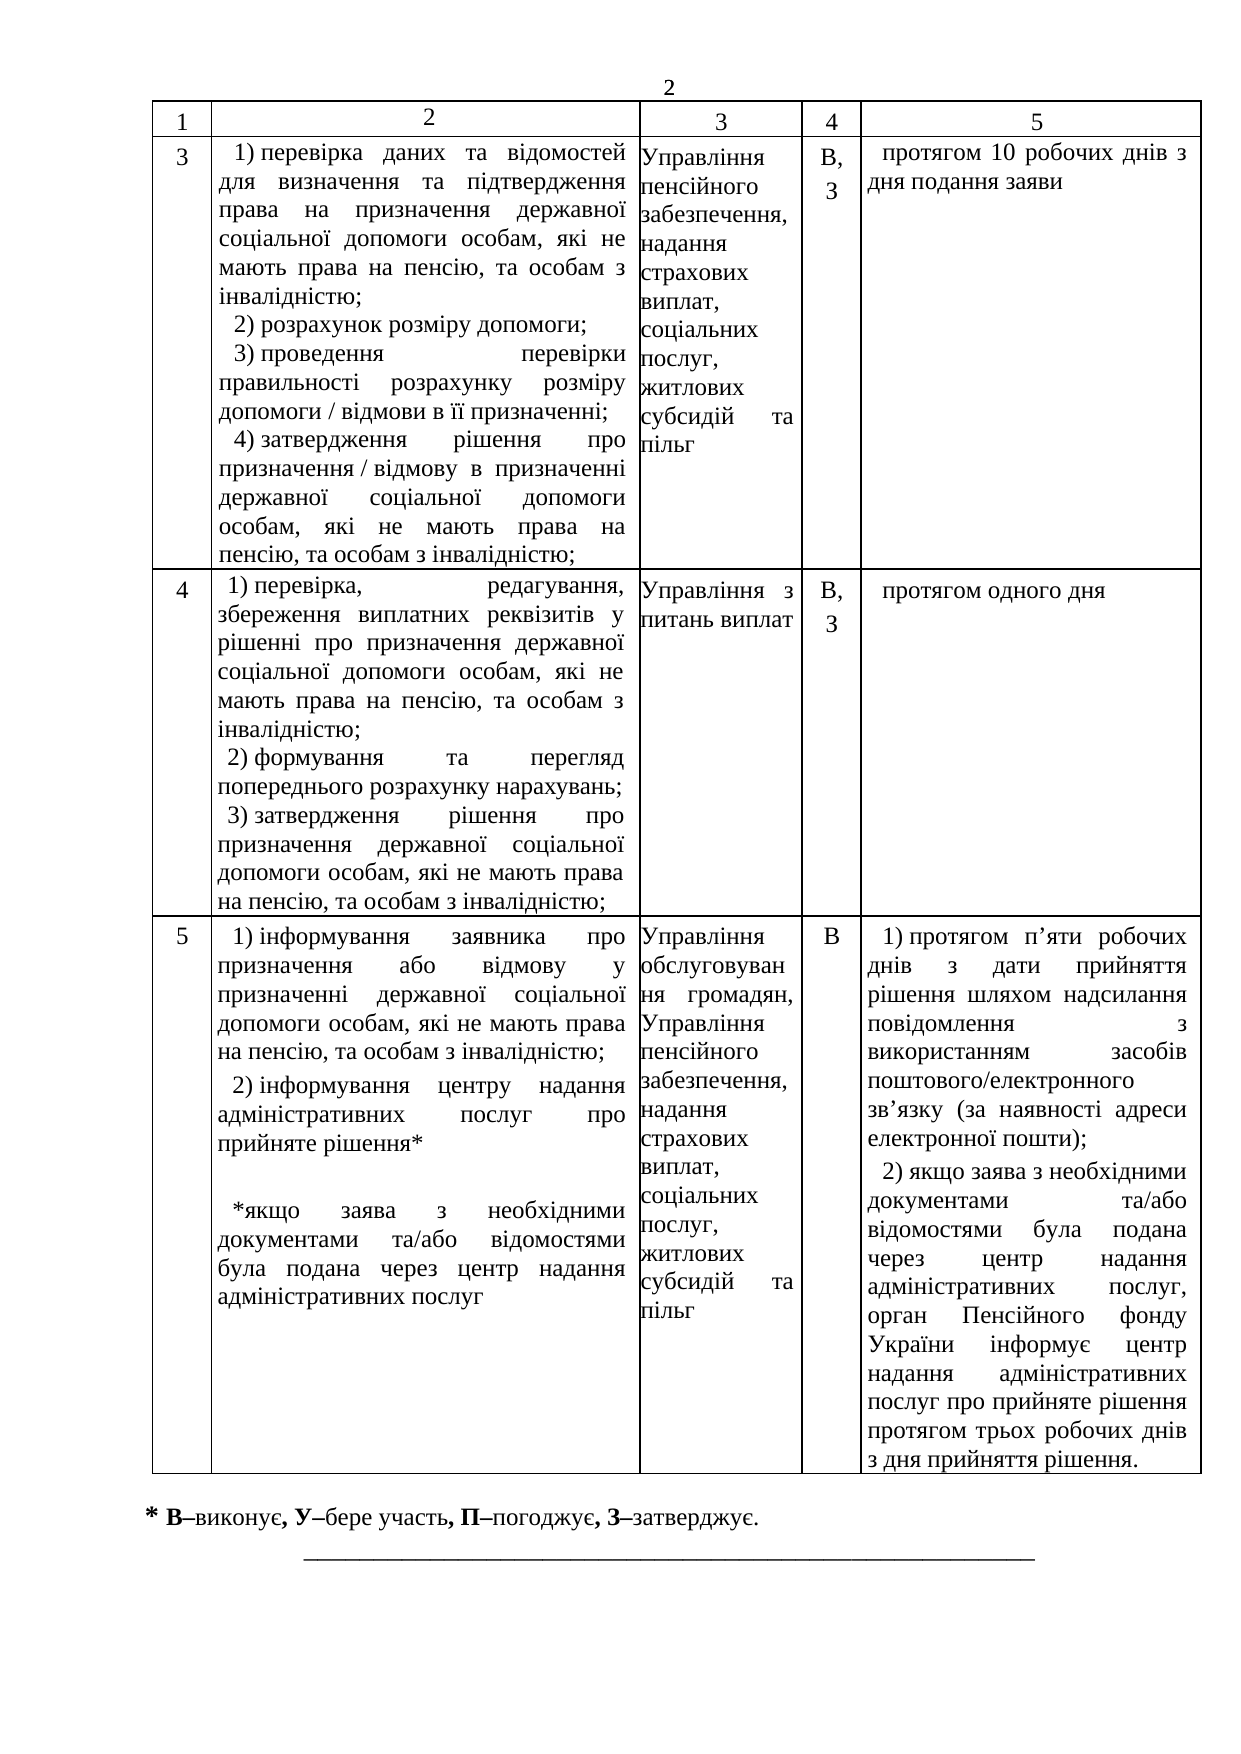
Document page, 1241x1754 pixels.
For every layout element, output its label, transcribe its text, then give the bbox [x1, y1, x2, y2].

table_cell Управління обслуговування громадян, Управління пенсійного забезпечення, надання страхових виплат, соціальних послуг, житлових субсидій та пільг [641, 917, 801, 1473]
table_cell 1) перевірка, редагування, збереження виплатних реквізитів у рішенні про призначення державної соціальної допомоги особам, які не мають права на пенсію, та особам з інвалідністю; 2) формування та перегляд попереднього розрахунку нарахувань; 3) затвердження рішення про призначення державної соціальної допомоги особам, які не мають права на пенсію, та особам з інвалідністю; [212, 570, 639, 915]
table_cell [641, 137, 801, 568]
table_cell 3 [153, 137, 211, 568]
table_cell 3 [641, 102, 801, 136]
text * В–виконує, У–бере участь, П–погоджує, З–затверджує. [138, 1498, 1201, 1531]
table_cell 2 [212, 102, 639, 136]
table_cell протягом одного дня [862, 570, 1200, 915]
table_cell В [803, 917, 860, 1473]
table_cell 1) перевірка даних та відомостей для визначення та підтвердження права на призначення державної соціальної допомоги особам, які не мають права на пенсію, та особам з інвалідністю; 2) розрахунок розміру допомоги; 3) проведення перевірки правильності розрахунку розміру допомоги / відмови в її призначенні; 4) затвердження рішення про призначення / відмову в призначенні державної соціальної допомоги особам, які не мають права на пенсію, та особам з інвалідністю; [212, 137, 639, 568]
table_cell 5 [153, 917, 211, 1473]
table_cell В, З [803, 570, 860, 915]
table_cell 1) інформування заявника про призначення або відмову у призначенні державної соціальної допомоги особам, які не мають права на пенсію, та особам з інвалідністю; 2) інформування центру надання адміністративних послуг про прийняте рішення* *якщо заява з необхідними документами та/або відомостями була подана через центр надання адміністративних послуг [212, 917, 639, 1473]
table_cell протягом 10 робочих днів з дня подання заяви [862, 137, 1200, 568]
text ____________________________________________________ [138, 1531, 1201, 1564]
table_cell Управління з питань виплат [641, 570, 801, 915]
table_cell 4 [803, 102, 860, 136]
table_cell 5 [862, 102, 1200, 136]
table_cell В, З [803, 137, 860, 568]
table_cell 1) протягом п’яти робочих днів з дати прийняття рішення шляхом надсилання повідомлення з використанням засобів поштового/електронного зв’язку (за наявності адреси електронної пошти); 2) якщо заява з необхідними документами та/або відомостями була подана через центр надання адміністративних послуг, орган Пенсійного фонду України інформує центр надання адміністративних послуг про прийняте рішення протягом трьох робочих днів з дня прийняття рішення. [862, 917, 1200, 1473]
table_cell 1 [153, 102, 211, 136]
table_cell 4 [153, 570, 211, 915]
